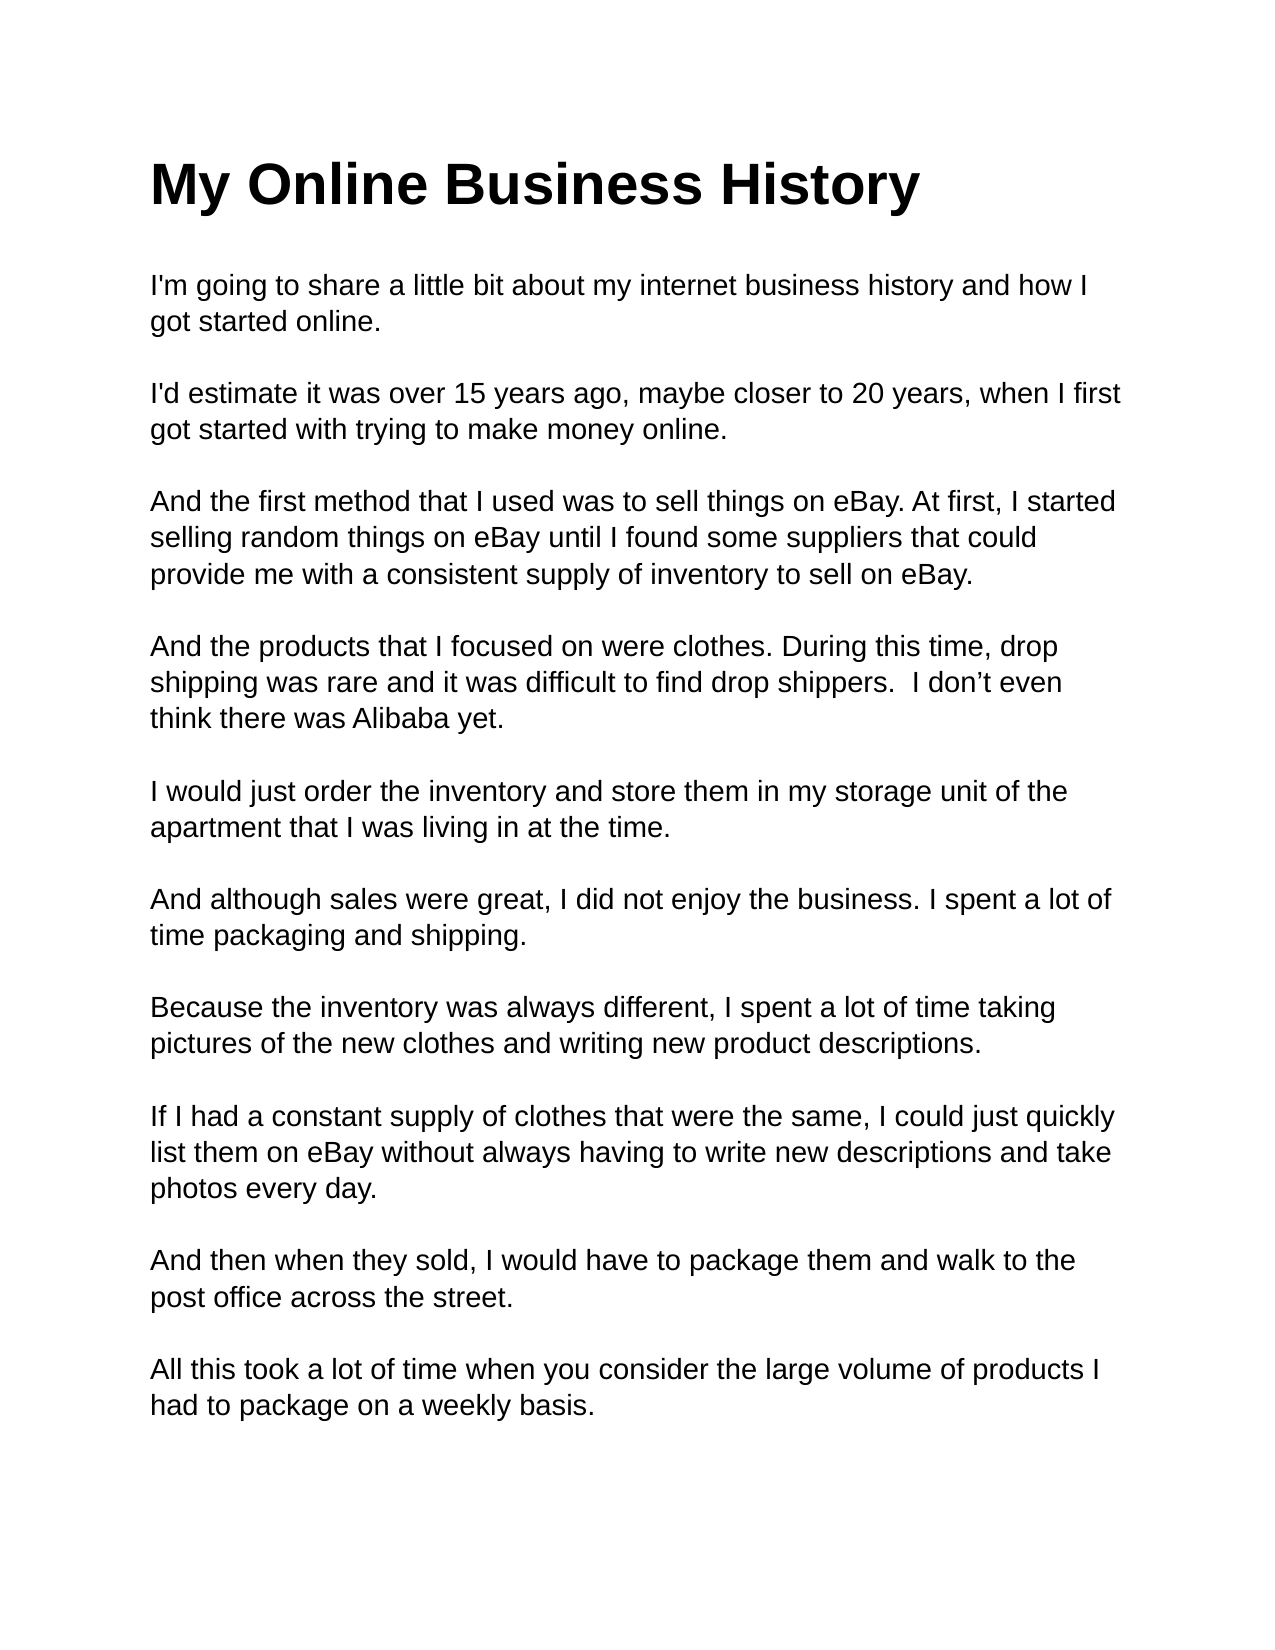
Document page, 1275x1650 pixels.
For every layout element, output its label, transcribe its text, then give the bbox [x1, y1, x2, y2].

text If I had a constant supply of clothes that were the same, I could just quickly list them on eBay without always having to write new descriptions and take photos every day. [150, 1099, 1125, 1205]
text And then when they sold, I would have to package them and walk to the post office across the street. [150, 1243, 1125, 1313]
text And the first method that I used was to sell things on eBay. At first, I started selling random things on eBay until I found some suppliers that could provide me with a consistent supply of inventory to sell on eBay. [150, 484, 1125, 590]
text All this took a lot of time when you consider the large volume of products I had to package on a weekly basis. [150, 1352, 1125, 1422]
text I would just order the inventory and store them in my storage unit of the apartment that I was living in at the time. [150, 773, 1125, 843]
text And although sales were great, I did not enjoy the business. I spent a lot of time packaging and shipping. [150, 882, 1125, 952]
text I'm going to share a little bit about my internet business history and how I got started online. [150, 267, 1125, 337]
text And the products that I focused on were clothes. During this time, drop shipping was rare and it was difficult to find drop shippers. I don’t even think there was Alibaba yet. [150, 629, 1125, 735]
text I'd estimate it was over 15 years ago, maybe closer to 20 years, when I first got started with trying to make money online. [150, 376, 1125, 446]
text Because the inventory was always different, I spent a lot of time taking pictures of the new clothes and writing new product descriptions. [150, 990, 1125, 1060]
text My Online Business History [150, 150, 1125, 217]
